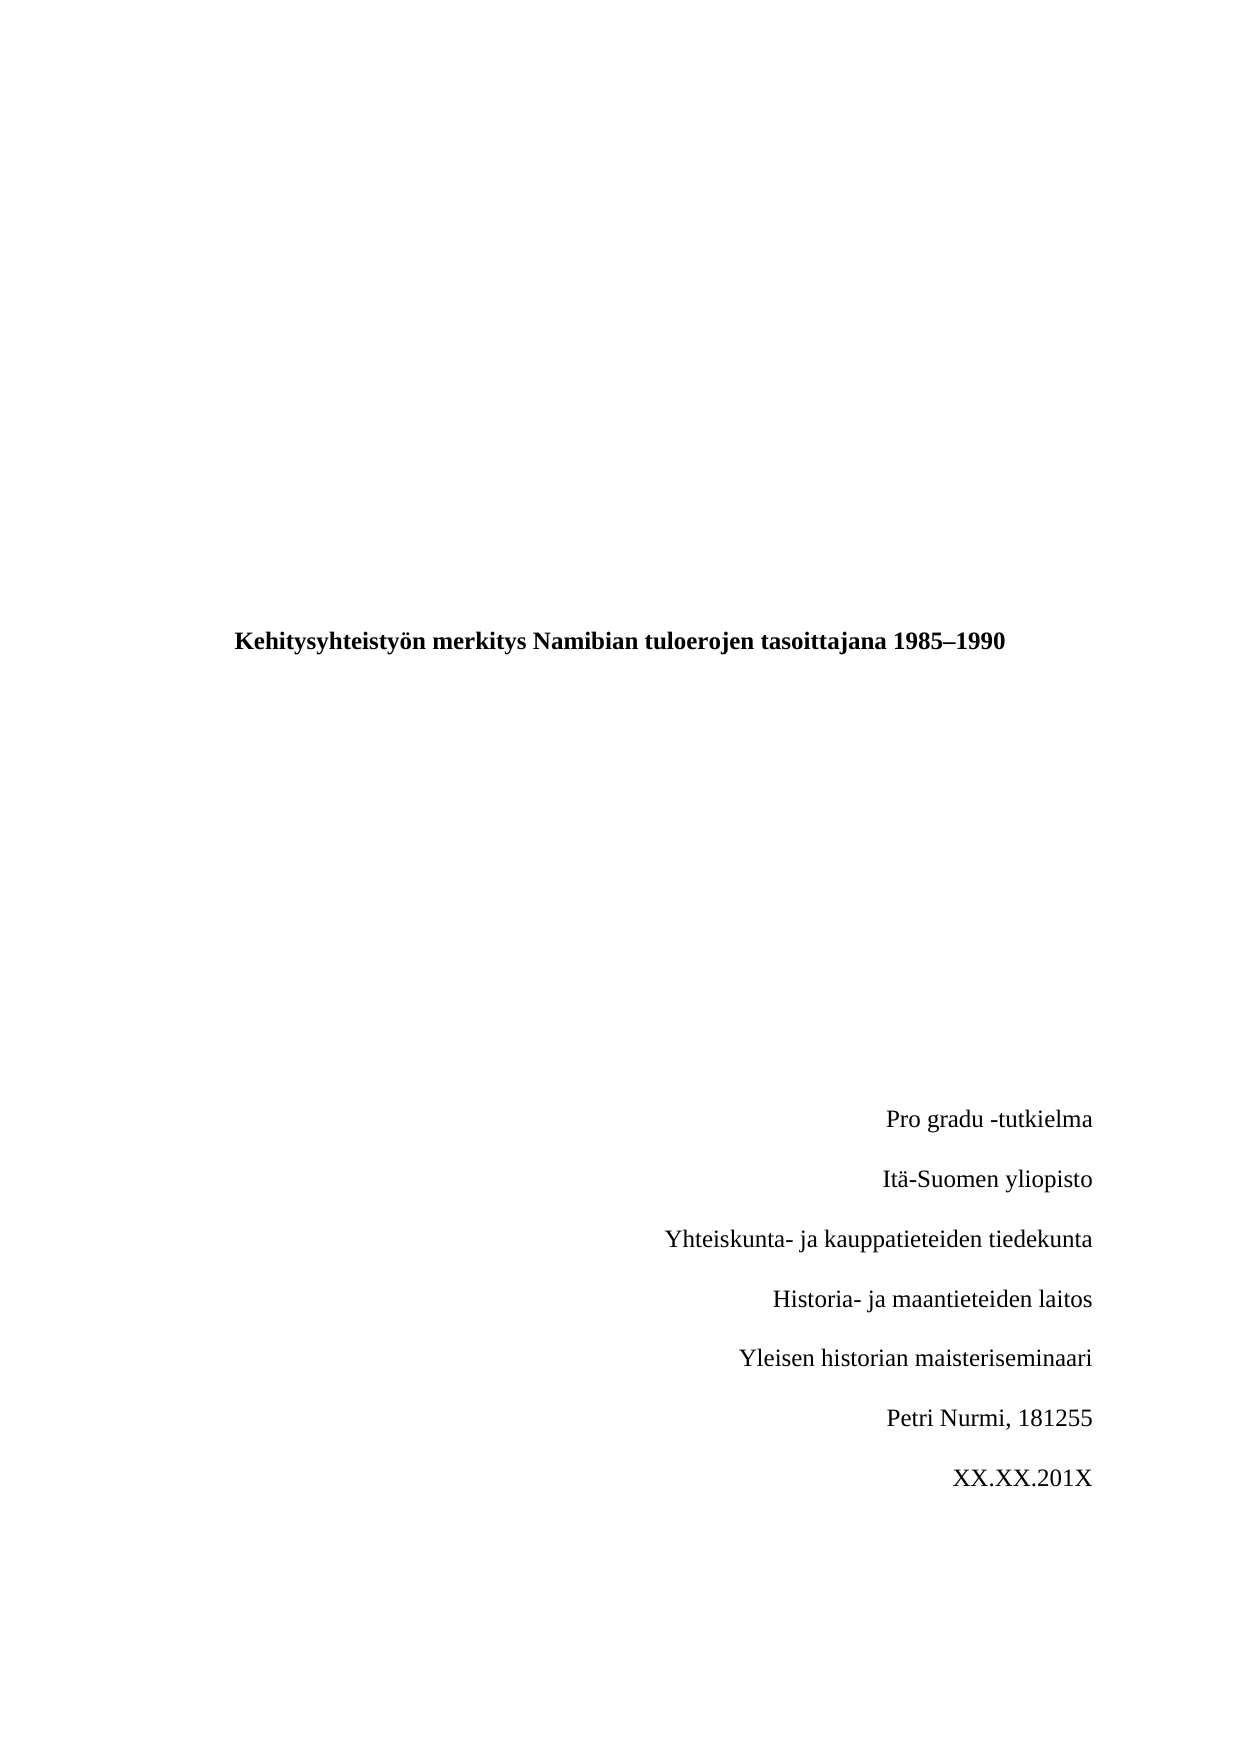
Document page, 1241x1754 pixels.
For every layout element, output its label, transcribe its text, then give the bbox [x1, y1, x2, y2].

text Kehitysyhteistyön merkitys Namibian tuloerojen tasoittajana 1985–1990 [148, 626, 1092, 655]
text Pro gradu -tutkielma [148, 1104, 1092, 1133]
text XX.XX.201X [148, 1463, 1092, 1492]
text Yleisen historian maisteriseminaari [148, 1343, 1092, 1372]
text Historia- ja maantieteiden laitos [148, 1284, 1092, 1312]
text Itä-Suomen yliopisto [148, 1164, 1092, 1193]
text Yhteiskunta- ja kauppatieteiden tiedekunta [148, 1224, 1092, 1253]
text Petri Nurmi, 181255 [148, 1403, 1092, 1432]
